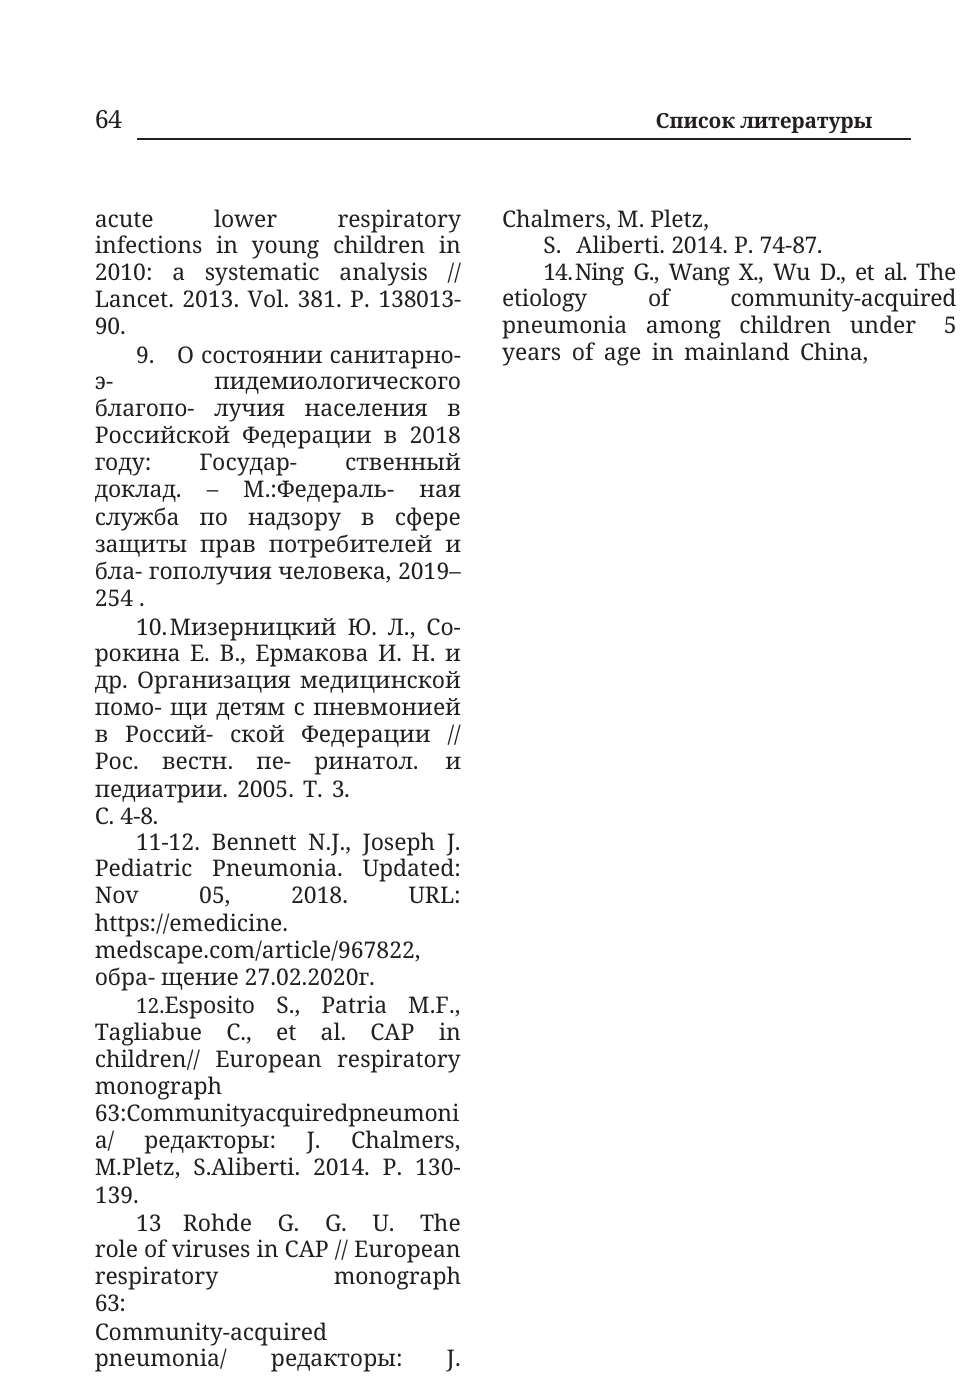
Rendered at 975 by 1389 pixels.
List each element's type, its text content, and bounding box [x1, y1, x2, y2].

text 11-12. Bennett N.J., Joseph J. Pediatric Pneumonia. Updated: Nov 05, 2018. URL: https://emedicine. medscape.com/article/967822, обра- щение 27.02.2020г. [94, 829, 461, 992]
text С. 4-8. [94, 804, 465, 829]
list Esposito S., Patria M.F., Tagliabue C., et al. CAP in children// European respiratory monograph 63:Communityacquiredpneumonia/ редакторы: J. Chalmers, M.Pletz, S.Aliberti. 2014. Р. 130-139. [94, 992, 461, 1210]
list Ning G., Wang X., Wu D., et al. The etiology of community-acquired pneumonia among children under 5 years of age in mainland China, [502, 259, 956, 367]
text 64 Список литературы [94, 102, 960, 139]
list Мизерницкий Ю. Л., Со- рокина Е. В., Ермакова И. Н. и др. Организация медицинской помо- щи детям с пневмонией в Россий- ской Федерации // Рос. вестн. пе- ринатол. и педиатрии. 2005. Т. 3. [94, 613, 461, 804]
list О состоянии санитарно-э- пидемиологического благопо- лучия населения в Российской Федерации в 2018 году: Государ- ственный доклад. – М.:Федераль- ная служба по надзору в сфере защиты прав потребителей и бла- гополучия человека, 2019–254 . [94, 342, 461, 613]
text 13 Rohde G. G. U. The role of viruses in CAP // European respiratory monograph 63: [94, 1210, 461, 1318]
text Community-acquired pneumonia/ редакторы: J. Chalmers, M. Pletz, [502, 206, 956, 233]
text acute lower respiratory infections in young children in 2010: a systematic analysis // Lancet. 2013. Vol. 381. Р. 138013-90. [94, 206, 461, 342]
text S. Aliberti. 2014. P. 74-87. [543, 233, 960, 259]
text Community-acquired pneumonia/ редакторы: J. Chalmers, M. Pletz, [94, 1318, 461, 1373]
